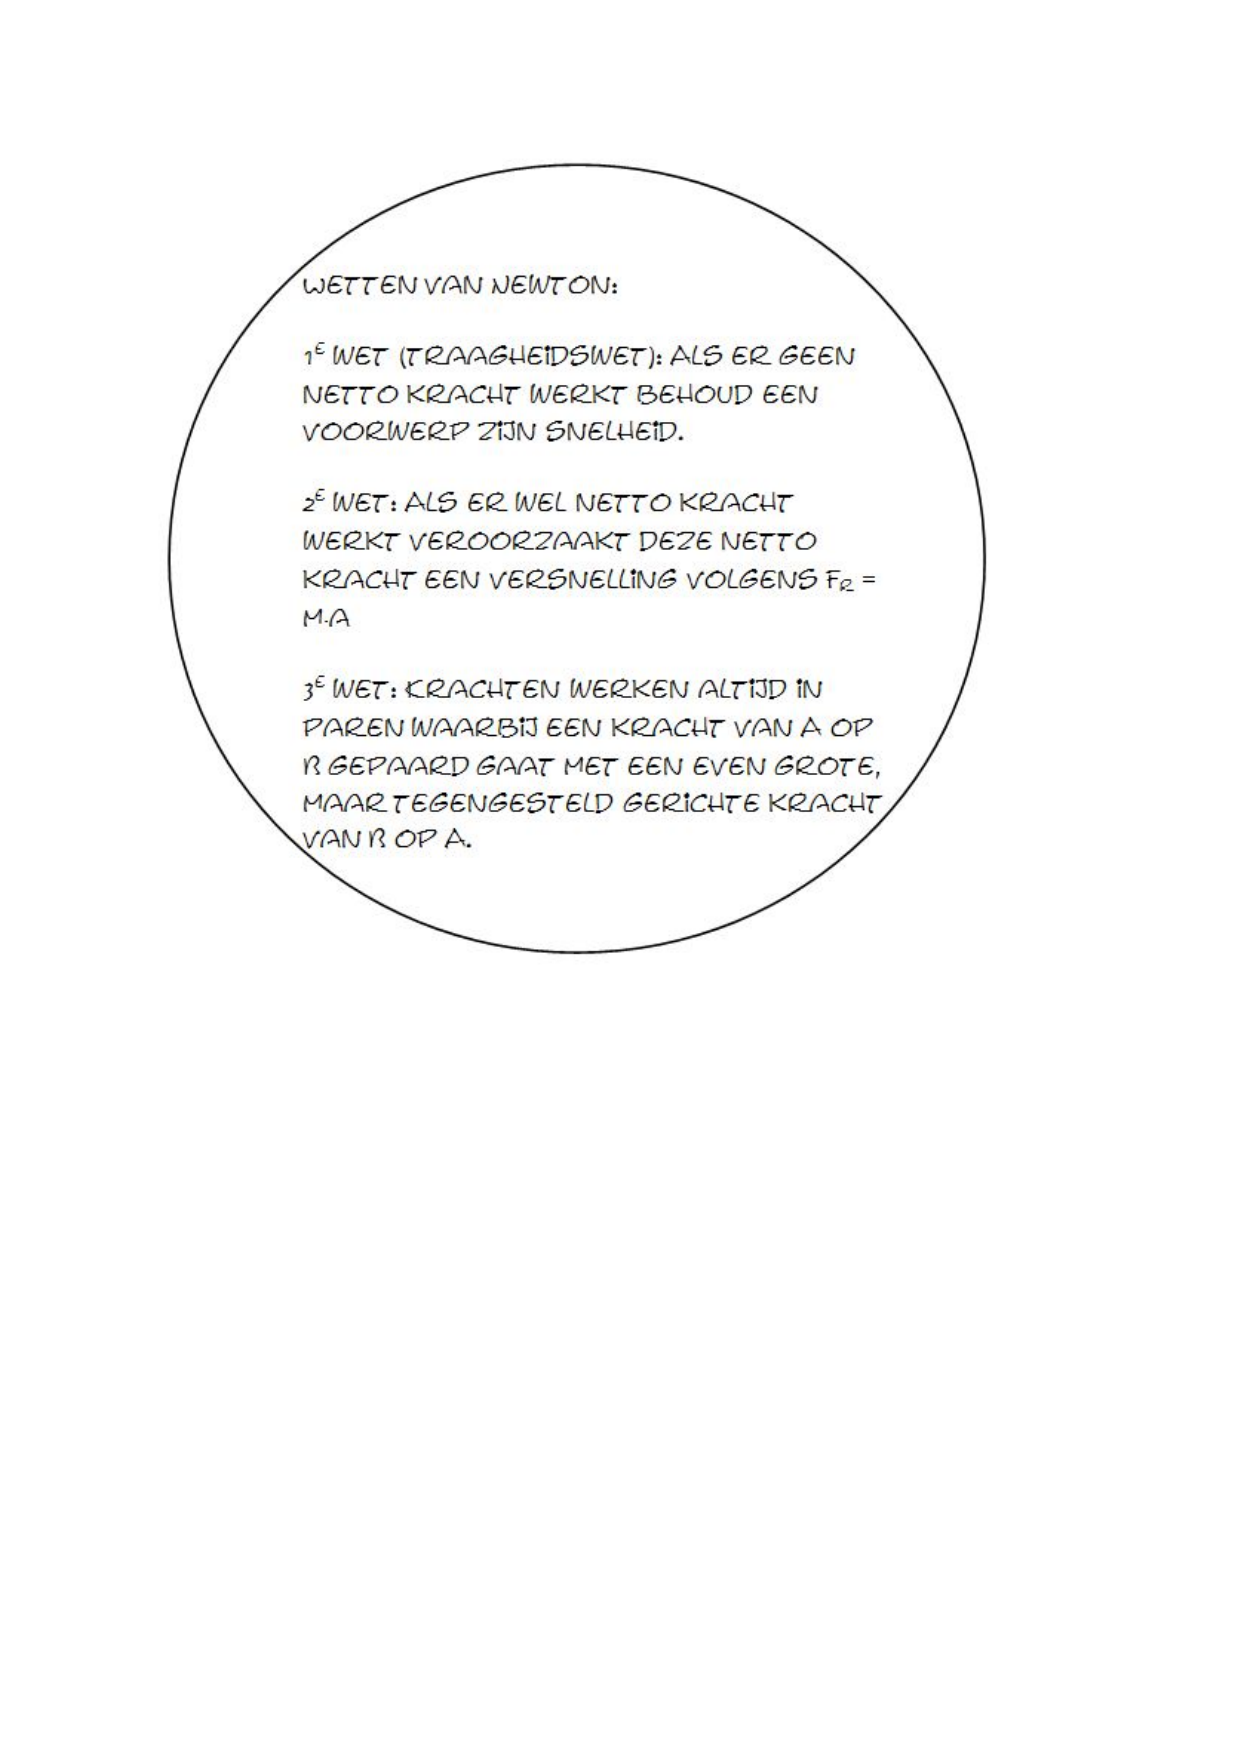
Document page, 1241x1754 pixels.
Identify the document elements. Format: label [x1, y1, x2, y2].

picture [147, 147, 1007, 972]
